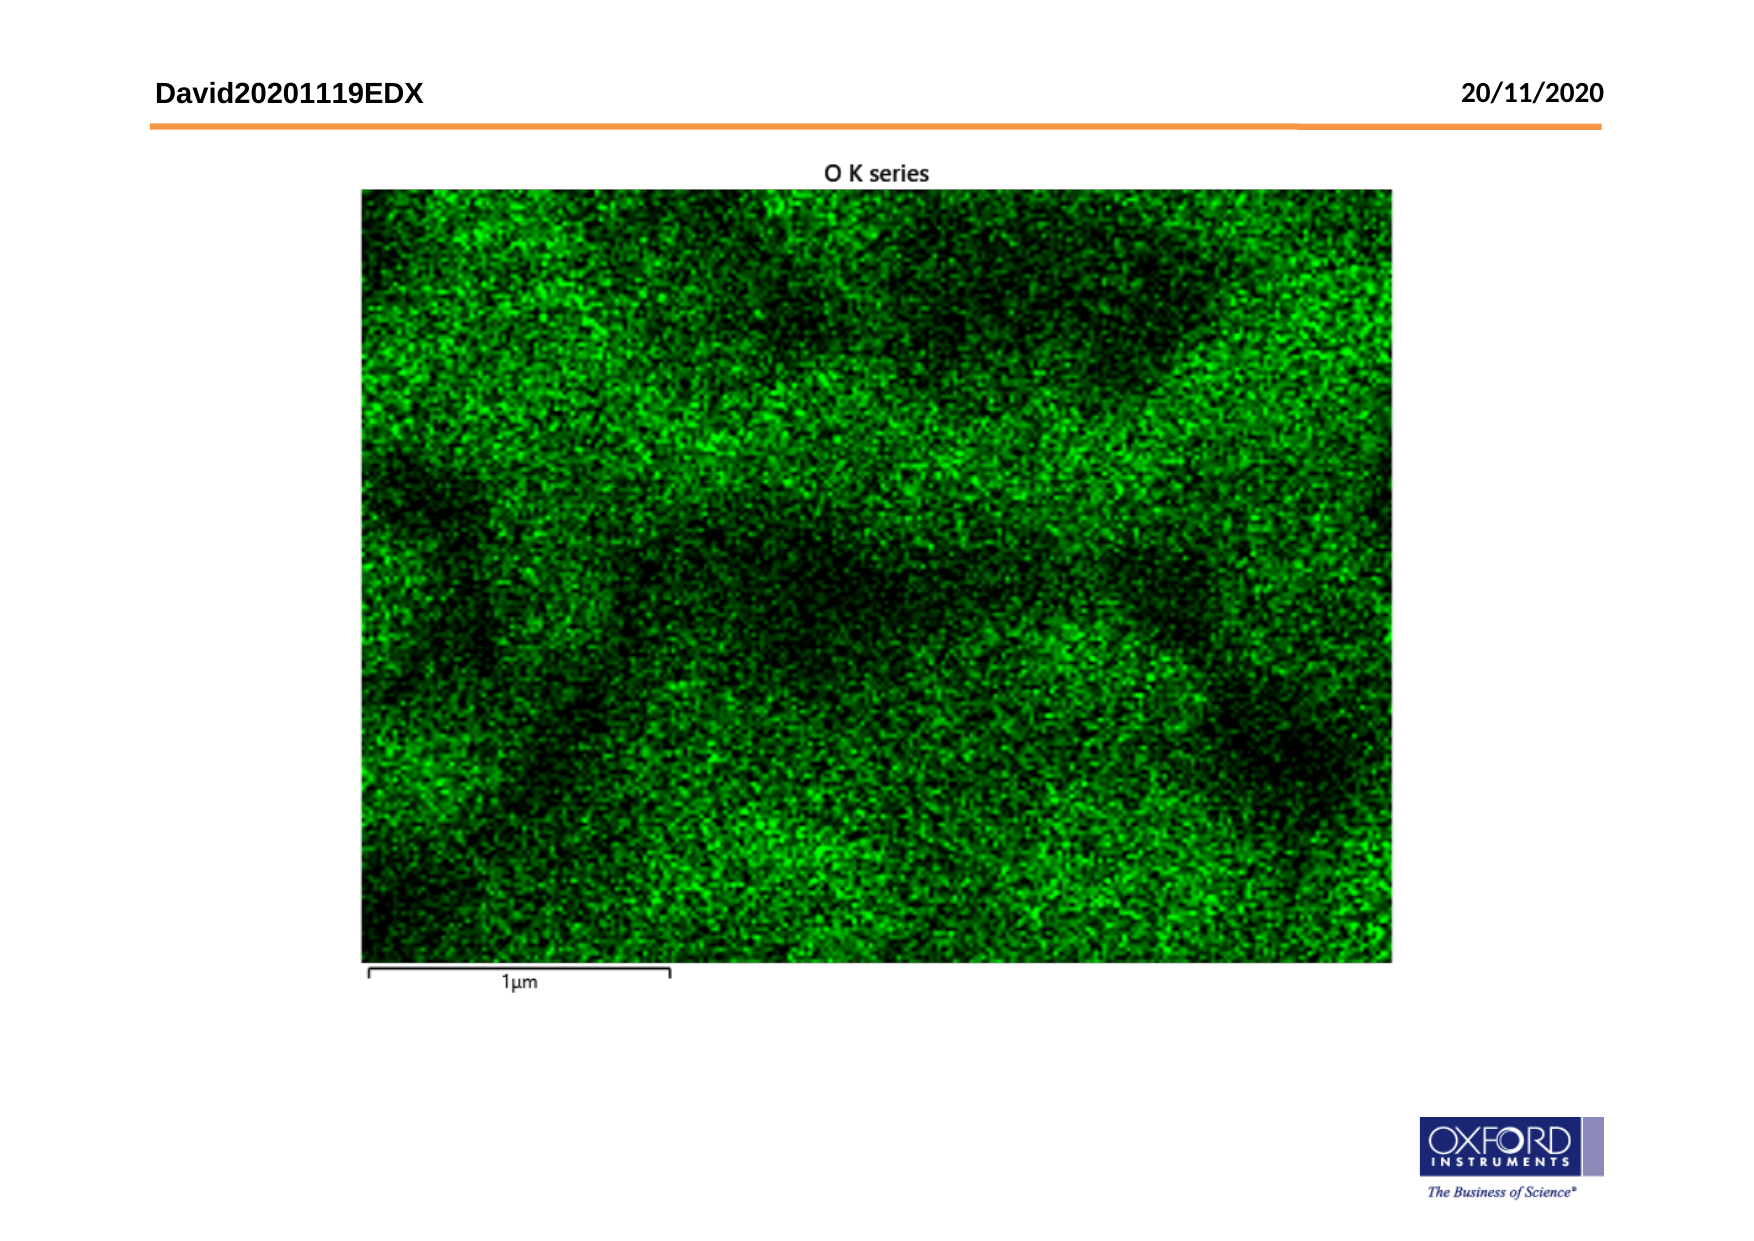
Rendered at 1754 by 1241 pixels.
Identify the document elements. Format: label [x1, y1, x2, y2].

picture [1419, 1117, 1604, 1202]
